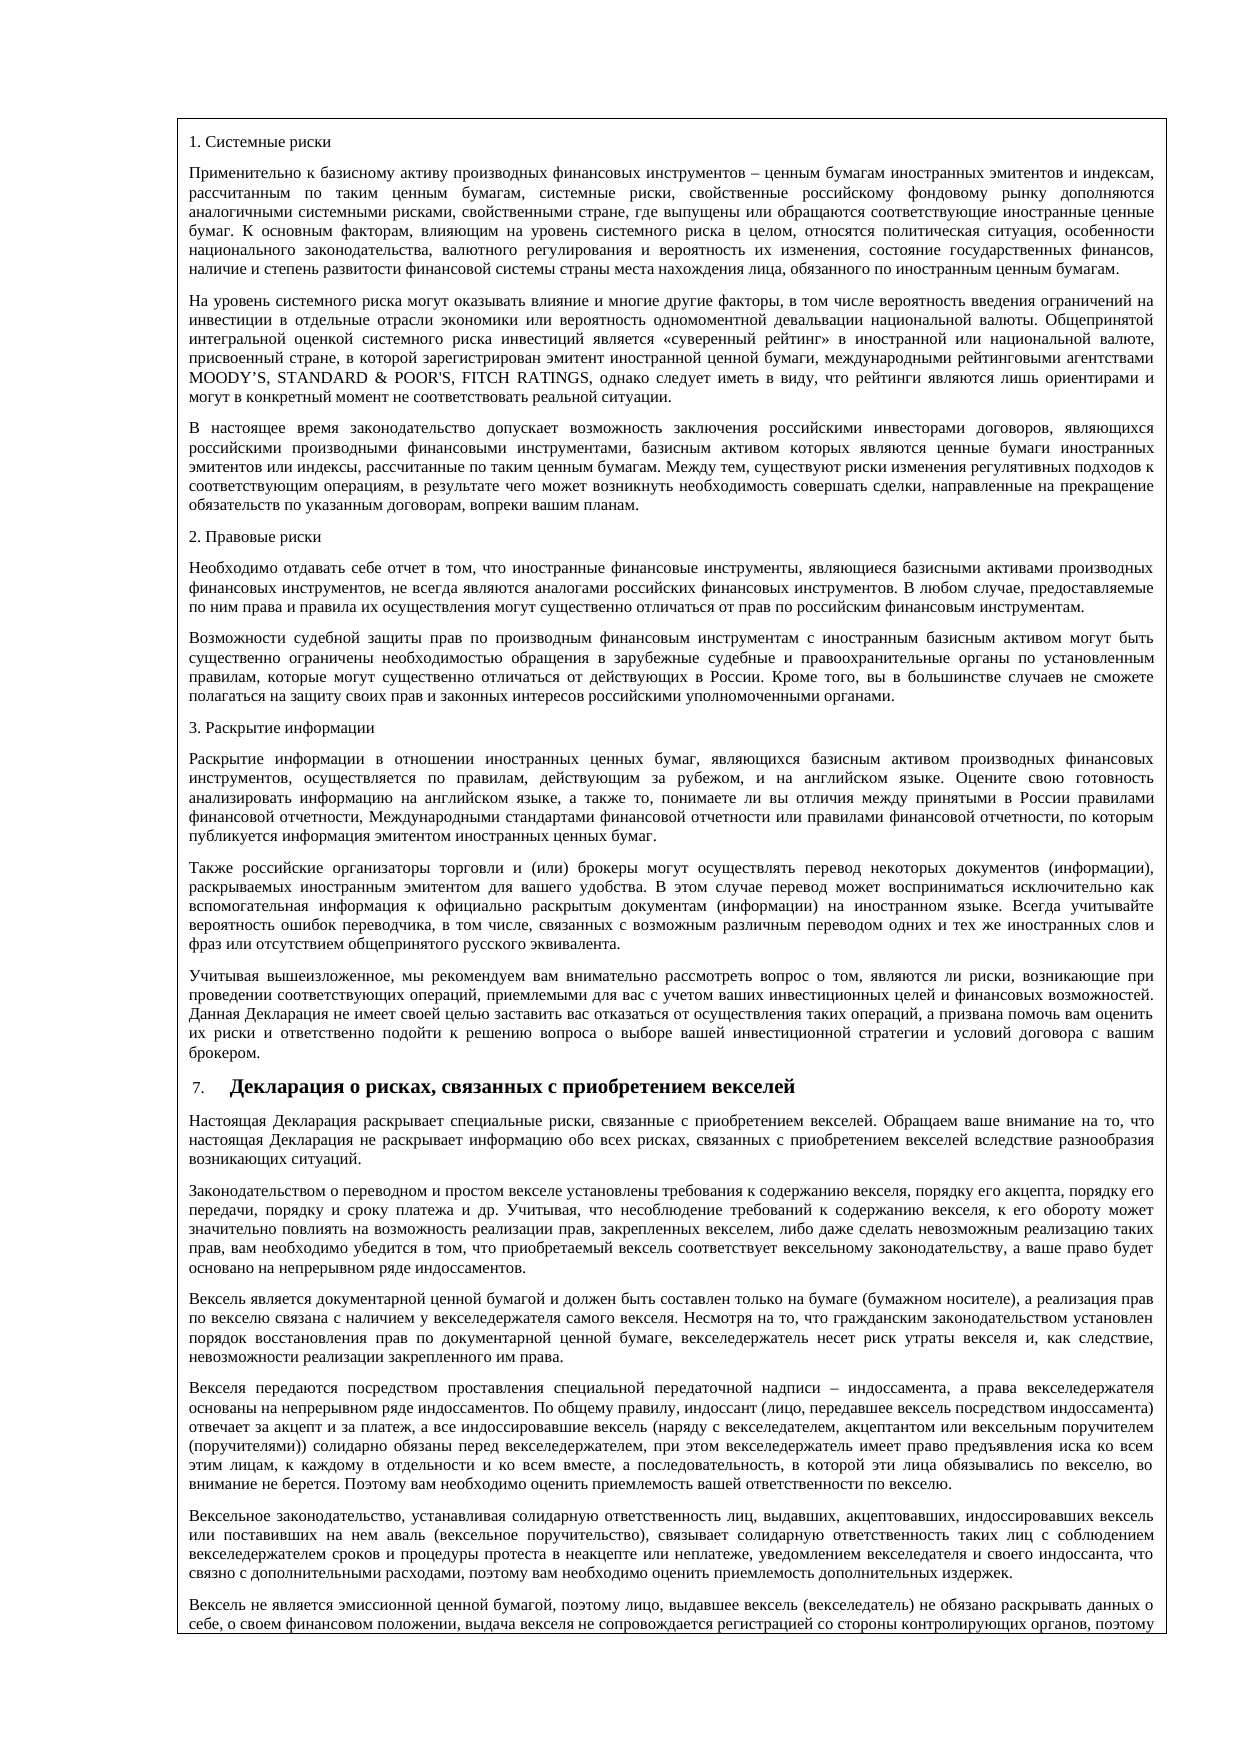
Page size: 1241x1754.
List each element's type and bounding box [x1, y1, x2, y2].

table_header [178, 119, 1166, 1633]
